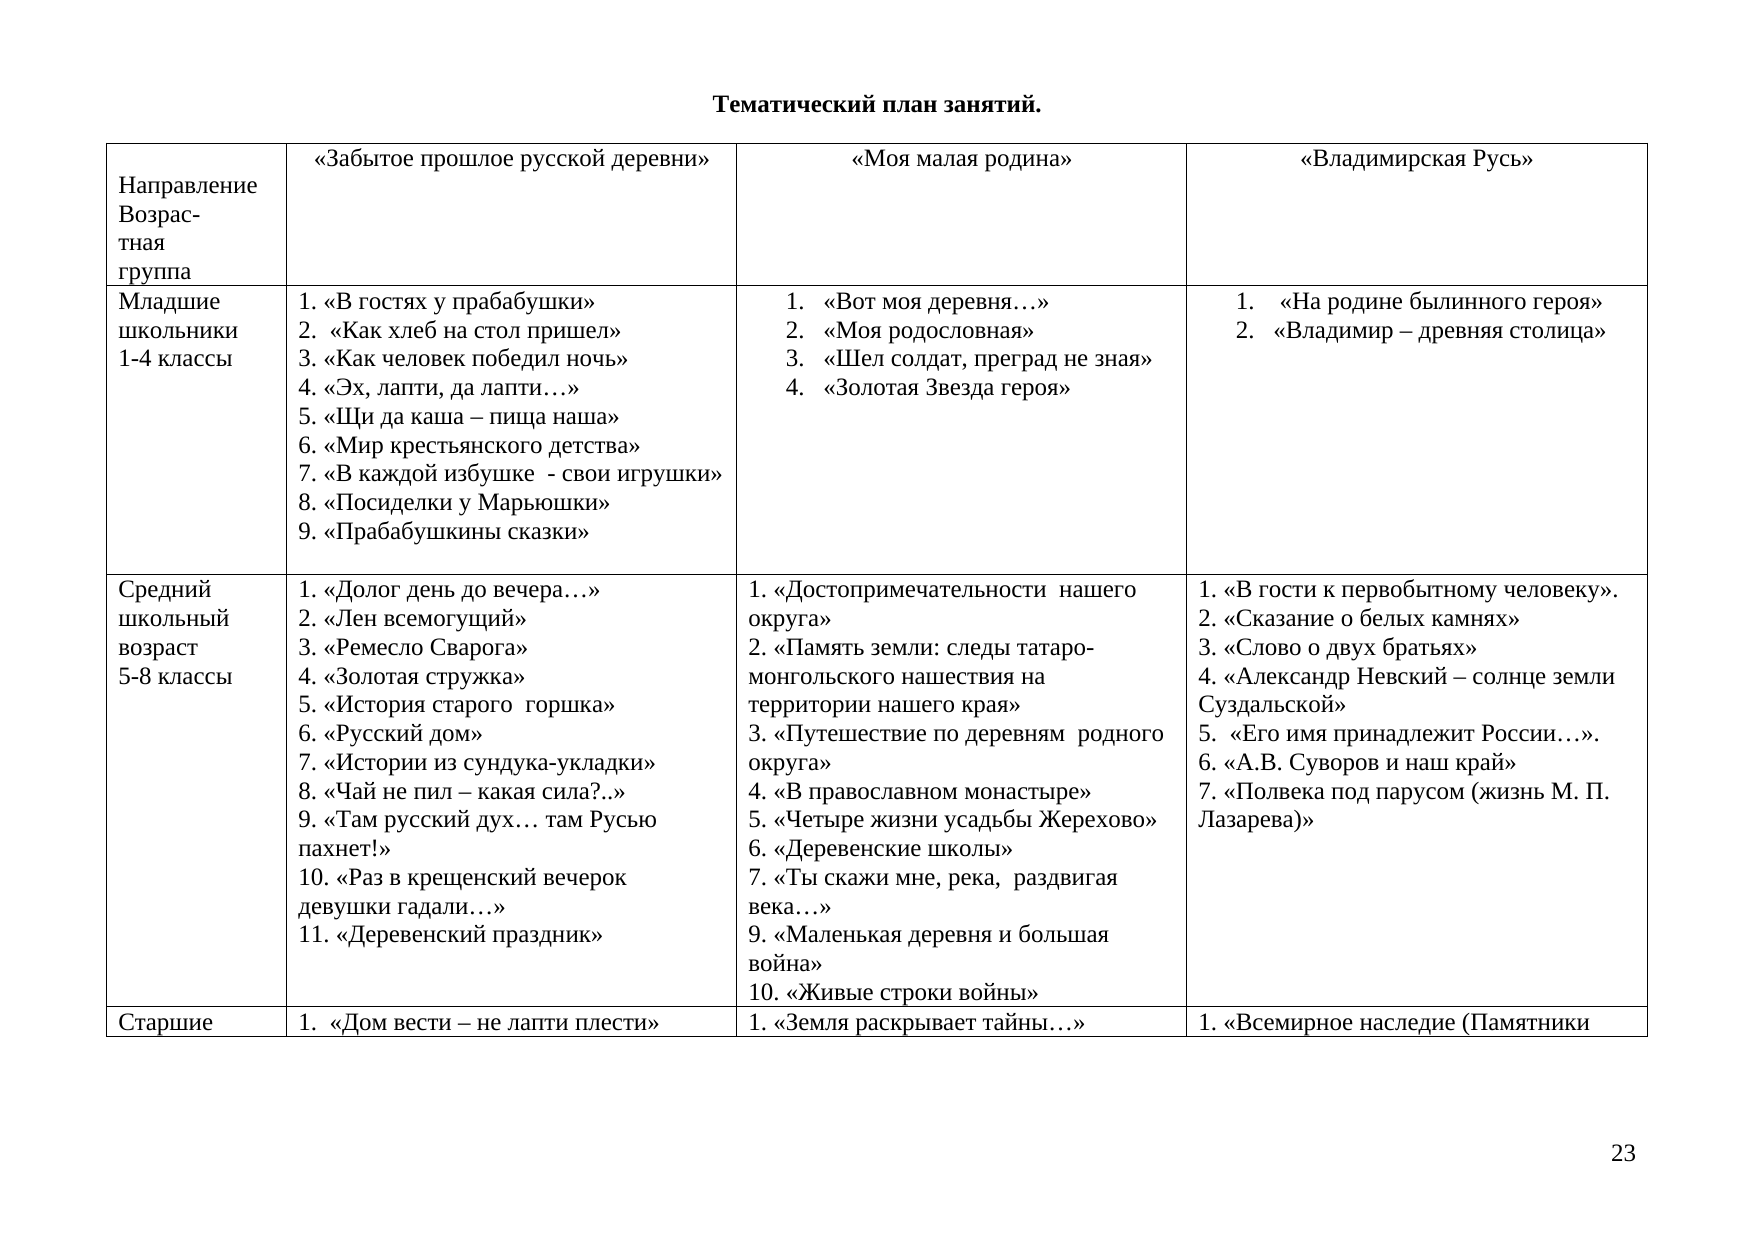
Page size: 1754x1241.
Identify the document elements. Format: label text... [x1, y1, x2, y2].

table_header «Владимирская Русь» [1187, 144, 1647, 285]
table_header «Забытое прошлое русской деревни» [287, 144, 736, 285]
table_header «Моя малая родина» [737, 144, 1186, 285]
table_cell 1. «В гости к первобытному человеку». 2. «Сказание о белых камнях» 3. «Слово о двух братьях» 4. «Александр Невский – солнце земли Суздальской» 5. «Его имя принадлежит России…». 6. «А.В. Суворов и наш край» 7. «Полвека под парусом (жизнь М. П. Лазарева)» [1187, 575, 1647, 1006]
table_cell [737, 1007, 1186, 1036]
text Тематический план занятий. [118, 89, 1636, 117]
table_cell «Вот моя деревня…» «Моя родословная» «Шел солдат, преград не зная» «Золотая Звезда героя» [737, 286, 1186, 573]
table_cell Средний школьный возраст 5-8 классы [107, 575, 286, 1006]
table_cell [287, 1007, 736, 1036]
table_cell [107, 1007, 286, 1036]
table_cell 1. «Долог день до вечера…» 2. «Лен всемогущий» 3. «Ремесло Сварога» 4. «Золотая стружка» 5. «История старого горшка» 6. «Русский дом» 7. «Истории из сундука-укладки» 8. «Чай не пил – какая сила?..» 9. «Там русский дух… там Русью пахнет!» 10. «Раз в крещенский вечерок девушки гадали…» 11. «Деревенский праздник» [287, 575, 736, 1006]
table_cell «На родине былинного героя» «Владимир – древняя столица» [1187, 286, 1647, 573]
table_cell Младшие школьники 1-4 классы [107, 286, 286, 573]
table_cell 1. «Достопримечательности нашего округа» 2. «Память земли: следы татаро-монгольского нашествия на территории нашего края» 3. «Путешествие по деревням родного округа» 4. «В православном монастыре» 5. «Четыре жизни усадьбы Жерехово» 6. «Деревенские школы» 7. «Ты скажи мне, река, раздвигая века…» 9. «Маленькая деревня и большая война» 10. «Живые строки войны» [737, 575, 1186, 1006]
table_header Направление Возрас- тная группа [107, 144, 286, 285]
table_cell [1187, 1007, 1647, 1036]
table_cell 1. «В гостях у прабабушки» 2. «Как хлеб на стол пришел» 3. «Как человек победил ночь» 4. «Эх, лапти, да лапти…» 5. «Щи да каша – пища наша» 6. «Мир крестьянского детства» 7. «В каждой избушке - свои игрушки» 8. «Посиделки у Марьюшки» 9. «Прабабушкины сказки» [287, 286, 736, 573]
